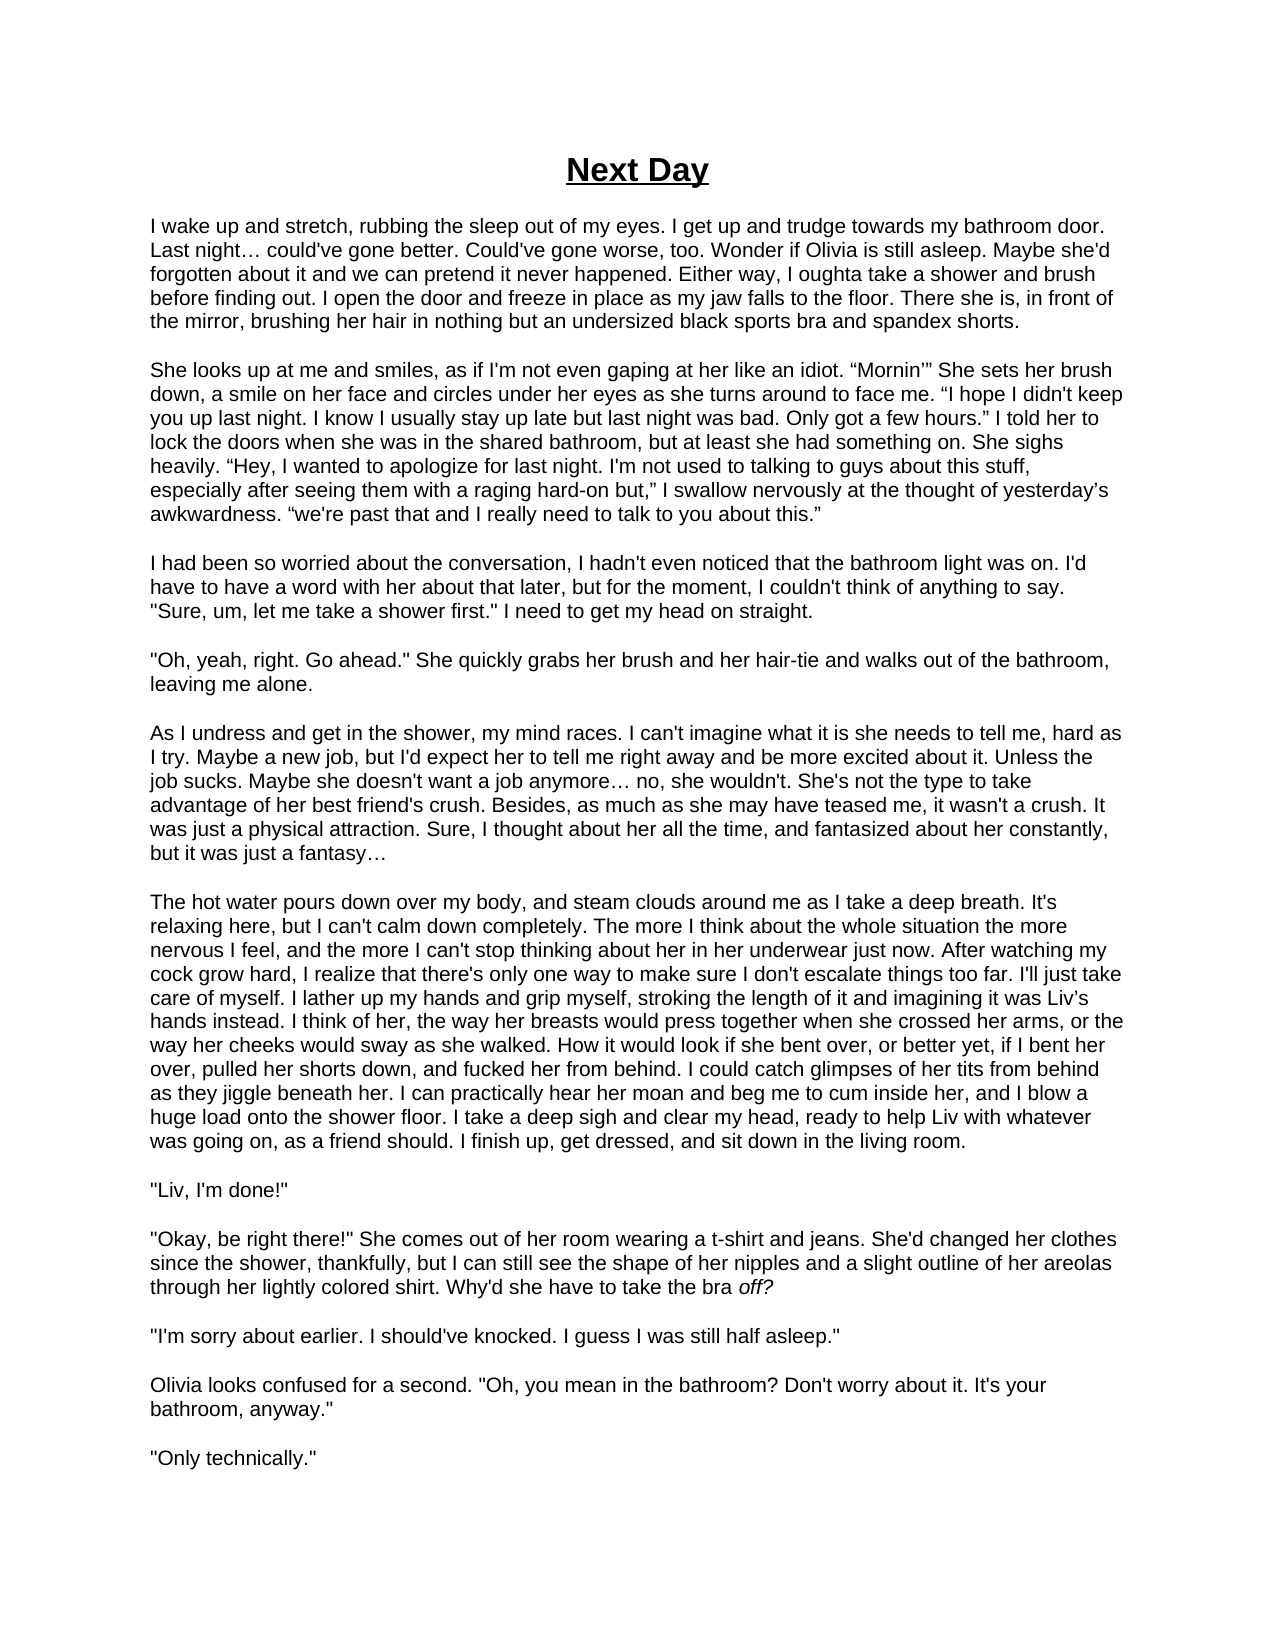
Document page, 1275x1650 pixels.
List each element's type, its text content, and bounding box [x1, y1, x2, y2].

text "Only technically." [150, 1446, 1125, 1470]
text As I undress and get in the shower, my mind races. I can't imagine what it is she needs to tell me, hard as I try. Maybe a new job, but I'd expect her to tell me right away and be more excited about it. Unless the job sucks. Maybe she doesn't want a job anymore… no, she wouldn't. She's not the type to take advantage of her best friend's crush. Besides, as much as she may have teased me, it wasn't a crush. It was just a physical attraction. Sure, I thought about her all the time, and fantasized about her constantly, but it was just a fantasy… [150, 721, 1125, 864]
text "Oh, yeah, right. Go ahead." She quickly grabs her brush and her hair-tie and walks out of the bathroom, leaving me alone. [150, 648, 1125, 696]
text "Okay, be right there!" She comes out of her room wearing a t-shirt and jeans. She'd changed her clothes since the shower, thankfully, but I can still see the shape of her nipples and a slight outline of her areolas through her lightly colored shirt. Why'd she have to take the bra off? [150, 1227, 1125, 1299]
text Olivia looks confused for a second. "Oh, you mean in the bathroom? Don't worry about it. It's your bathroom, anyway." [150, 1373, 1125, 1421]
text The hot water pours down over my body, and steam clouds around me as I take a deep breath. It's relaxing here, but I can't calm down completely. The more I think about the whole situation the more nervous I feel, and the more I can't stop thinking about her in her underwear just now. After watching my cock grow hard, I realize that there's only one way to make sure I don't escalate things too far. I'll just take care of myself. I lather up my hands and grip myself, stroking the length of it and imagining it was Liv’s hands instead. I think of her, the way her breasts would press together when she crossed her arms, or the way her cheeks would sway as she walked. How it would look if she bent over, or better yet, if I bent her over, pulled her shorts down, and fucked her from behind. I could catch glimpses of her tits from behind as they jiggle beneath her. I can practically hear her moan and beg me to cum inside her, and I blow a huge load onto the shower floor. I take a deep sigh and clear my head, ready to help Liv with whatever was going on, as a friend should. I finish up, get dressed, and sit down in the living room. [150, 889, 1125, 1153]
text I had been so worried about the conversation, I hadn't even noticed that the bathroom light was on. I'd have to have a word with her about that later, but for the moment, I couldn't think of anything to say. "Sure, um, let me take a shower first." I need to get my head on straight. [150, 551, 1125, 623]
text I wake up and stretch, rubbing the sleep out of my eyes. I get up and trudge towards my bathroom door. Last night… could've gone better. Could've gone worse, too. Wonder if Olivia is still asleep. Maybe she'd forgotten about it and we can pretend it never happened. Either way, I oughta take a shower and brush before finding out. I open the door and freeze in place as my jaw falls to the floor. There she is, in front of the mirror, brushing her hair in nothing but an undersized black sports bra and spandex shorts. [150, 213, 1125, 333]
text "Liv, I'm done!" [150, 1178, 1125, 1202]
text She looks up at me and smiles, as if I'm not even gaping at her like an idiot. “Mornin’” She sets her brush down, a smile on her face and circles under her eyes as she turns around to face me. “I hope I didn't keep you up last night. I know I usually stay up late but last night was bad. Only got a few hours.” I told her to lock the doors when she was in the shared bathroom, but at least she had something on. She sighs heavily. “Hey, I wanted to apologize for last night. I'm not used to talking to guys about this stuff, especially after seeing them with a raging hard-on but,” I swallow nervously at the thought of yesterday’s awkwardness. “we're past that and I really need to talk to you about this.” [150, 358, 1125, 526]
subtitle Next Day [150, 150, 1125, 188]
text "I'm sorry about earlier. I should've knocked. I guess I was still half asleep." [150, 1324, 1125, 1348]
